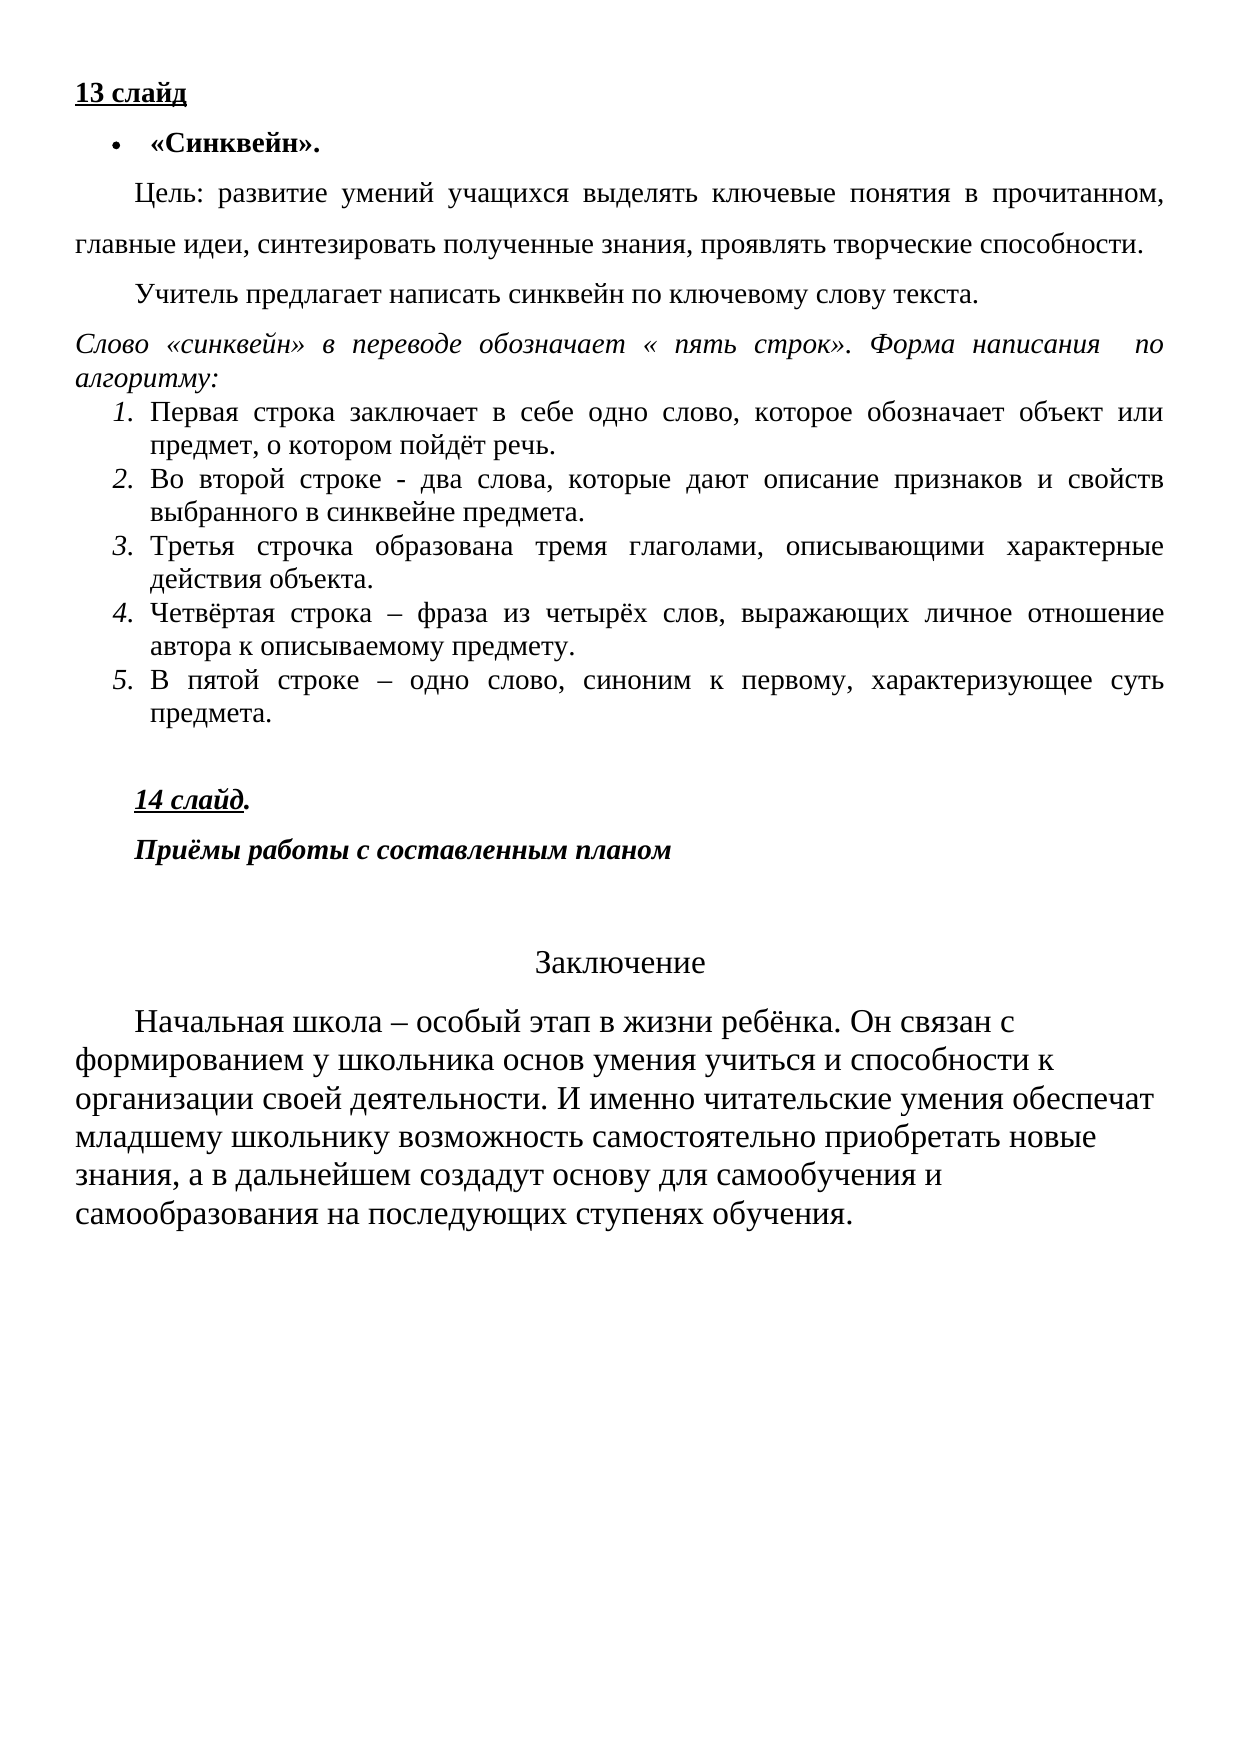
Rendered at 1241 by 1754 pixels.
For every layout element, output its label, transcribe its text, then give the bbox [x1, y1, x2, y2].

text 13 слайд [75, 75, 1165, 108]
list «Синквейн». [112, 125, 1165, 159]
list Первая строка заключает в себе одно слово, которое обозначает объект или предмет, о котором пойдёт речь. [112, 394, 1165, 461]
list В пятой строке – одно слово, синоним к первому, характеризующее суть предмета. [112, 662, 1165, 729]
list Третья строчка образована тремя глаголами, описывающими характерные действия объекта. [112, 528, 1165, 595]
text Заключение [75, 942, 1165, 980]
text Учитель предлагает написать синквейн по ключевому слову текста. [75, 276, 1165, 310]
list Четвёртая строка – фраза из четырёх слов, выражающих личное отношение автора к описываемому предмету. [112, 595, 1165, 662]
text Приёмы работы с составленным планом [75, 832, 1165, 866]
text Цель: развитие умений учащихся выделять ключевые понятия в прочитанном, главные идеи, синтезировать полученные знания, проявлять творческие способности. [75, 176, 1165, 259]
text Начальная школа – особый этап в жизни ребёнка. Он связан с формированием у школьника основ умения учиться и способности к организации своей деятельности. И именно читательские умения обеспечат младшему школьнику возможность самостоятельно приобретать новые знания, а в дальнейшем создадут основу для самообучения и самообразования на последующих ступенях обучения. [75, 1001, 1165, 1231]
text Слово «синквейн» в переводе обозначает « пять строк». Форма написания по алгоритму: [75, 327, 1165, 394]
list Во второй строке - два слова, которые дают описание признаков и свойств выбранного в синквейне предмета. [112, 461, 1165, 528]
text 14 слайд. [75, 782, 1165, 816]
